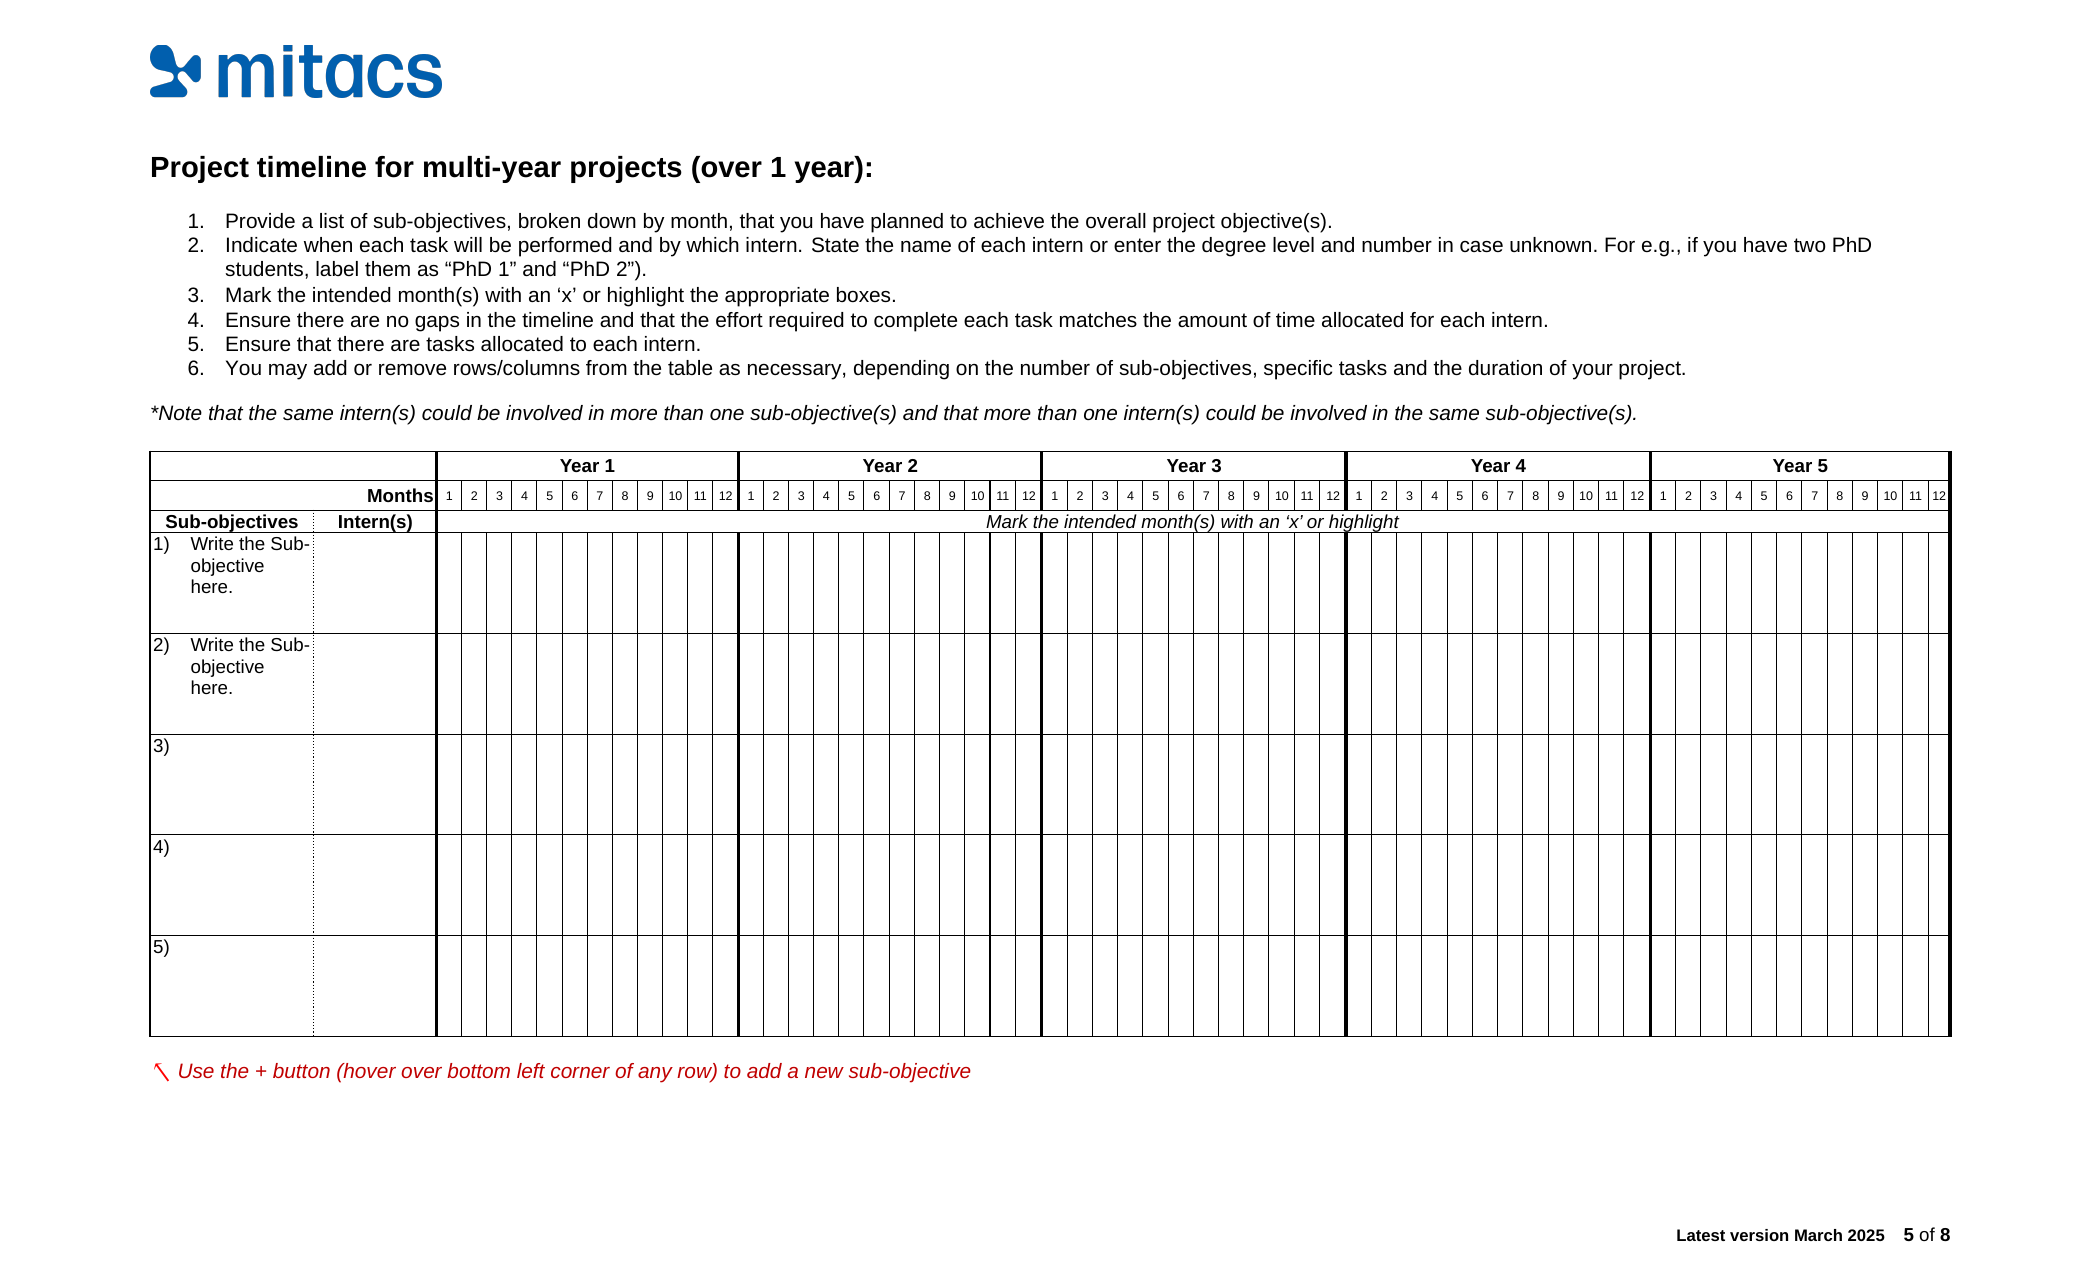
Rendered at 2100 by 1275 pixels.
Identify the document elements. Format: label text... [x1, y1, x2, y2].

table_cell [839, 835, 863, 935]
table_cell [1016, 936, 1040, 1036]
table_cell [1574, 835, 1598, 935]
table_cell [940, 533, 964, 633]
table_cell [1422, 936, 1447, 1036]
table_cell [890, 835, 914, 935]
table_cell [563, 533, 587, 633]
table_header [151, 452, 435, 480]
table_cell Mark the intended month(s) with an ‘x’ or highlight [438, 511, 1948, 532]
table_cell [688, 533, 712, 633]
table_cell [537, 634, 562, 734]
table_cell 7 [1194, 481, 1218, 509]
table_cell [814, 533, 838, 633]
table_cell 4 [512, 481, 536, 509]
table_cell [890, 634, 914, 734]
table_cell [940, 936, 964, 1036]
table_cell [789, 533, 813, 633]
list You may add or remove rows/columns from the table as necessary, depending on the number of sub-objectives, specific tasks and the duration of your project. [187, 356, 1950, 379]
table_cell [740, 735, 763, 834]
table_cell [1068, 735, 1092, 834]
table_cell [1727, 835, 1751, 935]
table_cell 3 [487, 481, 511, 509]
table_cell [462, 835, 486, 935]
table_cell 10 [1574, 481, 1598, 509]
table_cell [1372, 634, 1396, 734]
table_cell [1473, 634, 1497, 734]
table_cell [1903, 634, 1928, 734]
table_cell 9 [638, 481, 662, 509]
table_cell [1016, 835, 1040, 935]
table_cell [1652, 735, 1675, 834]
table_cell [1448, 735, 1472, 834]
table_cell [1093, 634, 1117, 734]
table_cell [1802, 936, 1827, 1036]
table_cell [1624, 533, 1649, 633]
table_cell [940, 735, 964, 834]
table_cell 3 [1701, 481, 1726, 509]
table_cell [487, 533, 511, 633]
table_cell [1903, 936, 1928, 1036]
table_cell 12 [1929, 481, 1948, 509]
table_cell 7 [1802, 481, 1827, 509]
table_cell [1574, 634, 1598, 734]
table_cell [1397, 634, 1421, 734]
table_cell [1752, 936, 1776, 1036]
table_cell [740, 936, 763, 1036]
table_cell 3 [789, 481, 813, 509]
table_cell [789, 634, 813, 734]
table_cell [1068, 533, 1092, 633]
table_cell [991, 634, 1015, 734]
table_cell [1624, 835, 1649, 935]
table_cell [1093, 735, 1117, 834]
table_cell [1269, 634, 1294, 734]
table_cell [1397, 533, 1421, 633]
table_cell [1701, 936, 1726, 1036]
table_cell [764, 936, 788, 1036]
table_cell [915, 835, 939, 935]
table_header Year 1 [438, 452, 737, 480]
table_cell [789, 735, 813, 834]
table_cell [764, 533, 788, 633]
table_cell [1372, 735, 1396, 834]
table_cell [713, 936, 737, 1036]
table_cell [588, 936, 612, 1036]
table_cell [1727, 634, 1751, 734]
table_cell 6 [1473, 481, 1497, 509]
table_cell [613, 634, 637, 734]
table_cell [1853, 735, 1877, 834]
table_cell 11 [688, 481, 712, 509]
table_cell [965, 735, 989, 834]
table_cell [814, 936, 838, 1036]
table_cell [1903, 835, 1928, 935]
table_cell [438, 835, 461, 935]
table_cell 5 [839, 481, 863, 509]
table_cell 2 [1068, 481, 1092, 509]
table_cell [1043, 533, 1067, 633]
table_cell [1701, 634, 1726, 734]
table_cell [1549, 533, 1573, 633]
table_cell [1372, 835, 1396, 935]
table_cell [1903, 533, 1928, 633]
table_cell 10 [663, 481, 687, 509]
table_cell [613, 735, 637, 834]
table_cell [1853, 936, 1877, 1036]
table_cell [1244, 735, 1268, 834]
table_cell [713, 533, 737, 633]
table_cell [1624, 735, 1649, 834]
table_cell [1828, 936, 1852, 1036]
table_cell [814, 835, 838, 935]
table_cell 1 [438, 481, 461, 509]
table_cell [965, 835, 989, 935]
table_cell [1068, 835, 1092, 935]
table_cell [638, 936, 662, 1036]
table_cell [1016, 533, 1040, 633]
table_cell [1701, 735, 1726, 834]
table_cell 8 [1219, 481, 1243, 509]
table_cell [1752, 533, 1776, 633]
table_cell [638, 735, 662, 834]
table_cell [1878, 735, 1902, 834]
table_cell [740, 533, 763, 633]
table_cell [814, 634, 838, 734]
table_cell [1320, 634, 1344, 734]
table_cell 12 [713, 481, 737, 509]
table_cell [1118, 936, 1142, 1036]
table_cell 4 [1118, 481, 1142, 509]
text ↖ Use the + button (hover over bottom left corner of any row) to add a new sub-objective [150, 1058, 1950, 1083]
table_cell [1422, 735, 1447, 834]
table_cell 6 [864, 481, 889, 509]
table_cell [1574, 533, 1598, 633]
table_cell [1624, 936, 1649, 1036]
table_cell [1752, 735, 1776, 834]
table_cell [1397, 735, 1421, 834]
table_cell 2 [764, 481, 788, 509]
table_cell [1093, 835, 1117, 935]
table_cell 9 [1853, 481, 1877, 509]
table_cell [1295, 936, 1319, 1036]
table_cell 4 [1727, 481, 1751, 509]
table_cell [563, 835, 587, 935]
table_cell [1498, 634, 1522, 734]
table_cell [1448, 634, 1472, 734]
table_cell [890, 735, 914, 834]
table_cell [1549, 634, 1573, 734]
table_cell [1828, 735, 1852, 834]
table_cell [1118, 634, 1142, 734]
table_cell [1652, 936, 1675, 1036]
table_cell [1828, 835, 1852, 935]
table_cell [663, 533, 687, 633]
table_cell [1473, 835, 1497, 935]
table_cell 9 [940, 481, 964, 509]
table_cell [1194, 735, 1218, 834]
table_cell 11 [1903, 481, 1928, 509]
table_cell Intern(s) [314, 511, 435, 532]
table_cell [764, 835, 788, 935]
table_cell [740, 634, 763, 734]
table_cell [638, 634, 662, 734]
table_cell [940, 835, 964, 935]
table_cell [1853, 835, 1877, 935]
table_cell [688, 634, 712, 734]
table_cell Write the Sub-objective here. [151, 533, 314, 633]
table_cell 10 [965, 481, 989, 509]
table_cell [991, 936, 1015, 1036]
table_cell [1194, 936, 1218, 1036]
table_cell [1523, 835, 1548, 935]
table_cell [991, 735, 1015, 834]
table_cell [1498, 936, 1522, 1036]
table_cell [915, 634, 939, 734]
table_cell [839, 735, 863, 834]
table_cell 1 [1652, 481, 1675, 509]
table_cell [839, 936, 863, 1036]
table_cell [1878, 835, 1902, 935]
table_cell 12 [1320, 481, 1344, 509]
table_cell [563, 936, 587, 1036]
table_cell [1143, 835, 1168, 935]
table_cell [1473, 936, 1497, 1036]
table_cell [1652, 835, 1675, 935]
table_cell [915, 533, 939, 633]
table_cell [1676, 533, 1700, 633]
table_cell [512, 735, 536, 834]
table_cell 11 [1295, 481, 1319, 509]
table_cell [740, 835, 763, 935]
table_cell [1348, 735, 1371, 834]
table_cell Months [151, 481, 435, 509]
table_cell [563, 735, 587, 834]
table_cell [1676, 735, 1700, 834]
table_cell 7 [588, 481, 612, 509]
table_cell [1244, 835, 1268, 935]
table_cell [1269, 735, 1294, 834]
table_cell Write the Sub-objective here. [151, 634, 314, 734]
table_cell [512, 634, 536, 734]
table_cell [1448, 936, 1472, 1036]
table_cell [688, 735, 712, 834]
table_cell [965, 936, 989, 1036]
table_cell [1143, 936, 1168, 1036]
table_cell [839, 533, 863, 633]
table_cell 11 [991, 481, 1015, 509]
list Mark the intended month(s) with an ‘x’ or highlight the appropriate boxes. [187, 281, 1950, 308]
table_cell [1574, 936, 1598, 1036]
table_cell [1169, 835, 1193, 935]
table_cell 12 [1016, 481, 1040, 509]
table_cell [1599, 634, 1623, 734]
table_cell [588, 634, 612, 734]
table_cell [537, 835, 562, 935]
table_cell [1219, 835, 1243, 935]
table_cell [1219, 533, 1243, 633]
table_cell [890, 533, 914, 633]
table_cell [1777, 835, 1801, 935]
table_cell [1878, 533, 1902, 633]
table_cell [915, 936, 939, 1036]
table_cell [1244, 533, 1268, 633]
table_cell [1093, 533, 1117, 633]
table_cell [1244, 634, 1268, 734]
table_cell [1295, 634, 1319, 734]
table_cell [1676, 634, 1700, 734]
table_cell [1169, 936, 1193, 1036]
table_cell [438, 936, 461, 1036]
table_cell [1143, 533, 1168, 633]
table_cell 3 [1397, 481, 1421, 509]
table_cell [1624, 634, 1649, 734]
table_cell [638, 835, 662, 935]
table_cell [1929, 533, 1948, 633]
table_cell [663, 936, 687, 1036]
table_cell [1652, 634, 1675, 734]
table_cell [487, 735, 511, 834]
table_cell [1093, 936, 1117, 1036]
table_cell 12 [1624, 481, 1649, 509]
table_cell 2 [1372, 481, 1396, 509]
table_cell [613, 936, 637, 1036]
table_cell [1574, 735, 1598, 834]
table_cell [537, 533, 562, 633]
table_cell [940, 634, 964, 734]
table_cell [864, 835, 889, 935]
table_cell [151, 936, 314, 1036]
table_cell 5 [1143, 481, 1168, 509]
table_cell [512, 936, 536, 1036]
table_cell [1397, 835, 1421, 935]
table_cell [462, 936, 486, 1036]
table_cell [1498, 735, 1522, 834]
table_cell [1118, 533, 1142, 633]
table_cell 8 [613, 481, 637, 509]
table_cell [1727, 735, 1751, 834]
table_cell [1348, 533, 1371, 633]
table_cell [1422, 533, 1447, 633]
table_cell [789, 835, 813, 935]
table_cell [1853, 533, 1877, 633]
table_cell 4 [814, 481, 838, 509]
table_cell [1295, 835, 1319, 935]
table_cell 8 [915, 481, 939, 509]
table_cell [1701, 533, 1726, 633]
table_cell [1802, 835, 1827, 935]
table_cell [663, 835, 687, 935]
table_cell 11 [1599, 481, 1623, 509]
table_cell [915, 735, 939, 834]
table_cell [462, 634, 486, 734]
table_cell 10 [1878, 481, 1902, 509]
table_cell [1043, 735, 1067, 834]
table_cell [663, 634, 687, 734]
table_cell 9 [1549, 481, 1573, 509]
table_cell [1219, 936, 1243, 1036]
table_cell 6 [1777, 481, 1801, 509]
table_cell [1448, 835, 1472, 935]
table_cell [1194, 634, 1218, 734]
table_cell 3 [1093, 481, 1117, 509]
table_cell [764, 735, 788, 834]
table_cell [1016, 634, 1040, 734]
table_cell [1320, 936, 1344, 1036]
table_cell 2 [1676, 481, 1700, 509]
table_cell [1599, 936, 1623, 1036]
text *Note that the same intern(s) could be involved in more than one sub-objective(s) and that more than one intern(s) could be involved in the same sub-objective(s). [150, 400, 1950, 424]
table_cell [314, 533, 435, 633]
table_header Year 2 [740, 452, 1040, 480]
table_cell [1043, 634, 1067, 734]
table_cell [314, 835, 435, 935]
table_cell [1701, 835, 1726, 935]
table_cell [588, 735, 612, 834]
table_cell [1652, 533, 1675, 633]
table_cell [1043, 936, 1067, 1036]
table_cell [864, 533, 889, 633]
table_cell [1802, 735, 1827, 834]
table_cell [1219, 634, 1243, 734]
table_cell [314, 634, 435, 734]
table_cell [1244, 936, 1268, 1036]
table_cell [663, 735, 687, 834]
table_cell [1929, 835, 1948, 935]
list Provide a list of sub-objectives, broken down by month, that you have planned to achieve the overall project objective(s). [187, 209, 1950, 233]
table_cell [1219, 735, 1243, 834]
table_cell [588, 533, 612, 633]
table_cell [1929, 936, 1948, 1036]
table_cell [638, 533, 662, 633]
table_cell [1295, 735, 1319, 834]
table_cell 2 [462, 481, 486, 509]
table_cell [1752, 634, 1776, 734]
table_cell [151, 835, 314, 935]
table_cell [1422, 634, 1447, 734]
table_cell [814, 735, 838, 834]
list Ensure that there are tasks allocated to each intern. [187, 332, 1950, 356]
table_cell [965, 634, 989, 734]
table_cell 5 [1448, 481, 1472, 509]
table_cell [512, 533, 536, 633]
table_cell [537, 936, 562, 1036]
table_cell [1194, 835, 1218, 935]
list Ensure there are no gaps in the timeline and that the effort required to complete each task matches the amount of time allocated for each intern. [187, 308, 1950, 332]
table_cell [1498, 533, 1522, 633]
table_cell [537, 735, 562, 834]
table_cell [1043, 835, 1067, 935]
table_cell [1676, 835, 1700, 935]
table_cell 7 [1498, 481, 1522, 509]
table_cell [1929, 634, 1948, 734]
table_cell [1143, 735, 1168, 834]
table_cell [512, 835, 536, 935]
table_cell [1549, 735, 1573, 834]
table_cell [789, 936, 813, 1036]
table_cell [487, 936, 511, 1036]
table_cell [1599, 735, 1623, 834]
table_cell 1 [740, 481, 763, 509]
table_cell [1320, 533, 1344, 633]
table_header Year 5 [1652, 452, 1948, 480]
table_cell [462, 735, 486, 834]
table_cell [1016, 735, 1040, 834]
table_cell [1549, 835, 1573, 935]
table_cell [1802, 634, 1827, 734]
table_cell [1348, 936, 1371, 1036]
table_cell [1118, 735, 1142, 834]
table_cell [1878, 936, 1902, 1036]
table_cell 7 [890, 481, 914, 509]
table_cell [1802, 533, 1827, 633]
table_cell [462, 533, 486, 633]
table_cell [1169, 533, 1193, 633]
table_cell [1676, 936, 1700, 1036]
table_cell 5 [537, 481, 562, 509]
table_cell [487, 634, 511, 734]
table_cell [1320, 735, 1344, 834]
table_cell [1295, 533, 1319, 633]
table_cell 10 [1269, 481, 1294, 509]
table_cell [1549, 936, 1573, 1036]
table_cell 1 [1043, 481, 1067, 509]
table_cell [1372, 936, 1396, 1036]
table_cell [1269, 533, 1294, 633]
table_cell [1828, 634, 1852, 734]
table_cell [1422, 835, 1447, 935]
table_cell [487, 835, 511, 935]
table_cell [965, 533, 989, 633]
table_cell [1143, 634, 1168, 734]
table_cell [839, 634, 863, 734]
table_cell [890, 936, 914, 1036]
table_cell [1473, 533, 1497, 633]
table_cell [1169, 735, 1193, 834]
table_cell [1397, 936, 1421, 1036]
table_cell 5 [1752, 481, 1776, 509]
table_cell 6 [1169, 481, 1193, 509]
table_cell [1523, 936, 1548, 1036]
table_cell 9 [1244, 481, 1268, 509]
table_cell [1448, 533, 1472, 633]
table_cell [1777, 735, 1801, 834]
table_cell [864, 936, 889, 1036]
table_cell [1523, 735, 1548, 834]
table_cell [1777, 634, 1801, 734]
table_header Year 4 [1348, 452, 1649, 480]
table_cell [438, 533, 461, 633]
table_cell [1348, 634, 1371, 734]
table_cell [1523, 533, 1548, 633]
table_cell [438, 634, 461, 734]
table_cell [1169, 634, 1193, 734]
table_cell [438, 735, 461, 834]
text Project timeline for multi-year projects (over 1 year): [150, 150, 1950, 183]
table_cell [151, 735, 314, 834]
table_cell 8 [1523, 481, 1548, 509]
table_cell [1194, 533, 1218, 633]
table_cell [1599, 835, 1623, 935]
table_cell [613, 533, 637, 633]
table_cell [688, 835, 712, 935]
table_cell [1473, 735, 1497, 834]
table_cell [991, 835, 1015, 935]
table_cell [1269, 936, 1294, 1036]
table_cell [1599, 533, 1623, 633]
table_cell [713, 634, 737, 734]
table_cell [1853, 634, 1877, 734]
table_cell [1348, 835, 1371, 935]
table_cell [1752, 835, 1776, 935]
table_cell [1929, 735, 1948, 834]
table_cell [613, 835, 637, 935]
table_cell Sub-objectives [151, 511, 314, 532]
table_cell [563, 634, 587, 734]
table_cell [688, 936, 712, 1036]
table_cell [713, 735, 737, 834]
table_cell [1498, 835, 1522, 935]
table_cell [1777, 936, 1801, 1036]
table_cell [1727, 533, 1751, 633]
table_cell [1068, 634, 1092, 734]
table_cell 8 [1828, 481, 1852, 509]
table_cell [1320, 835, 1344, 935]
table_cell [764, 634, 788, 734]
table_cell [864, 634, 889, 734]
table_cell [1828, 533, 1852, 633]
table_cell [314, 936, 435, 1036]
table_cell [991, 533, 1015, 633]
table_cell [314, 735, 435, 834]
table_cell [864, 735, 889, 834]
picture [150, 45, 442, 98]
table_cell [1068, 936, 1092, 1036]
table_cell 1 [1348, 481, 1371, 509]
table_cell 6 [563, 481, 587, 509]
table_cell [1118, 835, 1142, 935]
list Indicate when each task will be performed and by which intern. State the name of each intern or enter the degree level and number in case unknown. For e.g., if you have two PhD students, label them as “PhD 1” and “PhD 2”). [187, 233, 1950, 281]
table_cell 4 [1422, 481, 1447, 509]
table_cell [1269, 835, 1294, 935]
table_header Year 3 [1043, 452, 1344, 480]
table_cell [1903, 735, 1928, 834]
table_cell [1372, 533, 1396, 633]
table_cell [1523, 634, 1548, 734]
table_cell [588, 835, 612, 935]
table_cell [713, 835, 737, 935]
table_cell [1727, 936, 1751, 1036]
table_cell [1777, 533, 1801, 633]
table_cell [1878, 634, 1902, 734]
